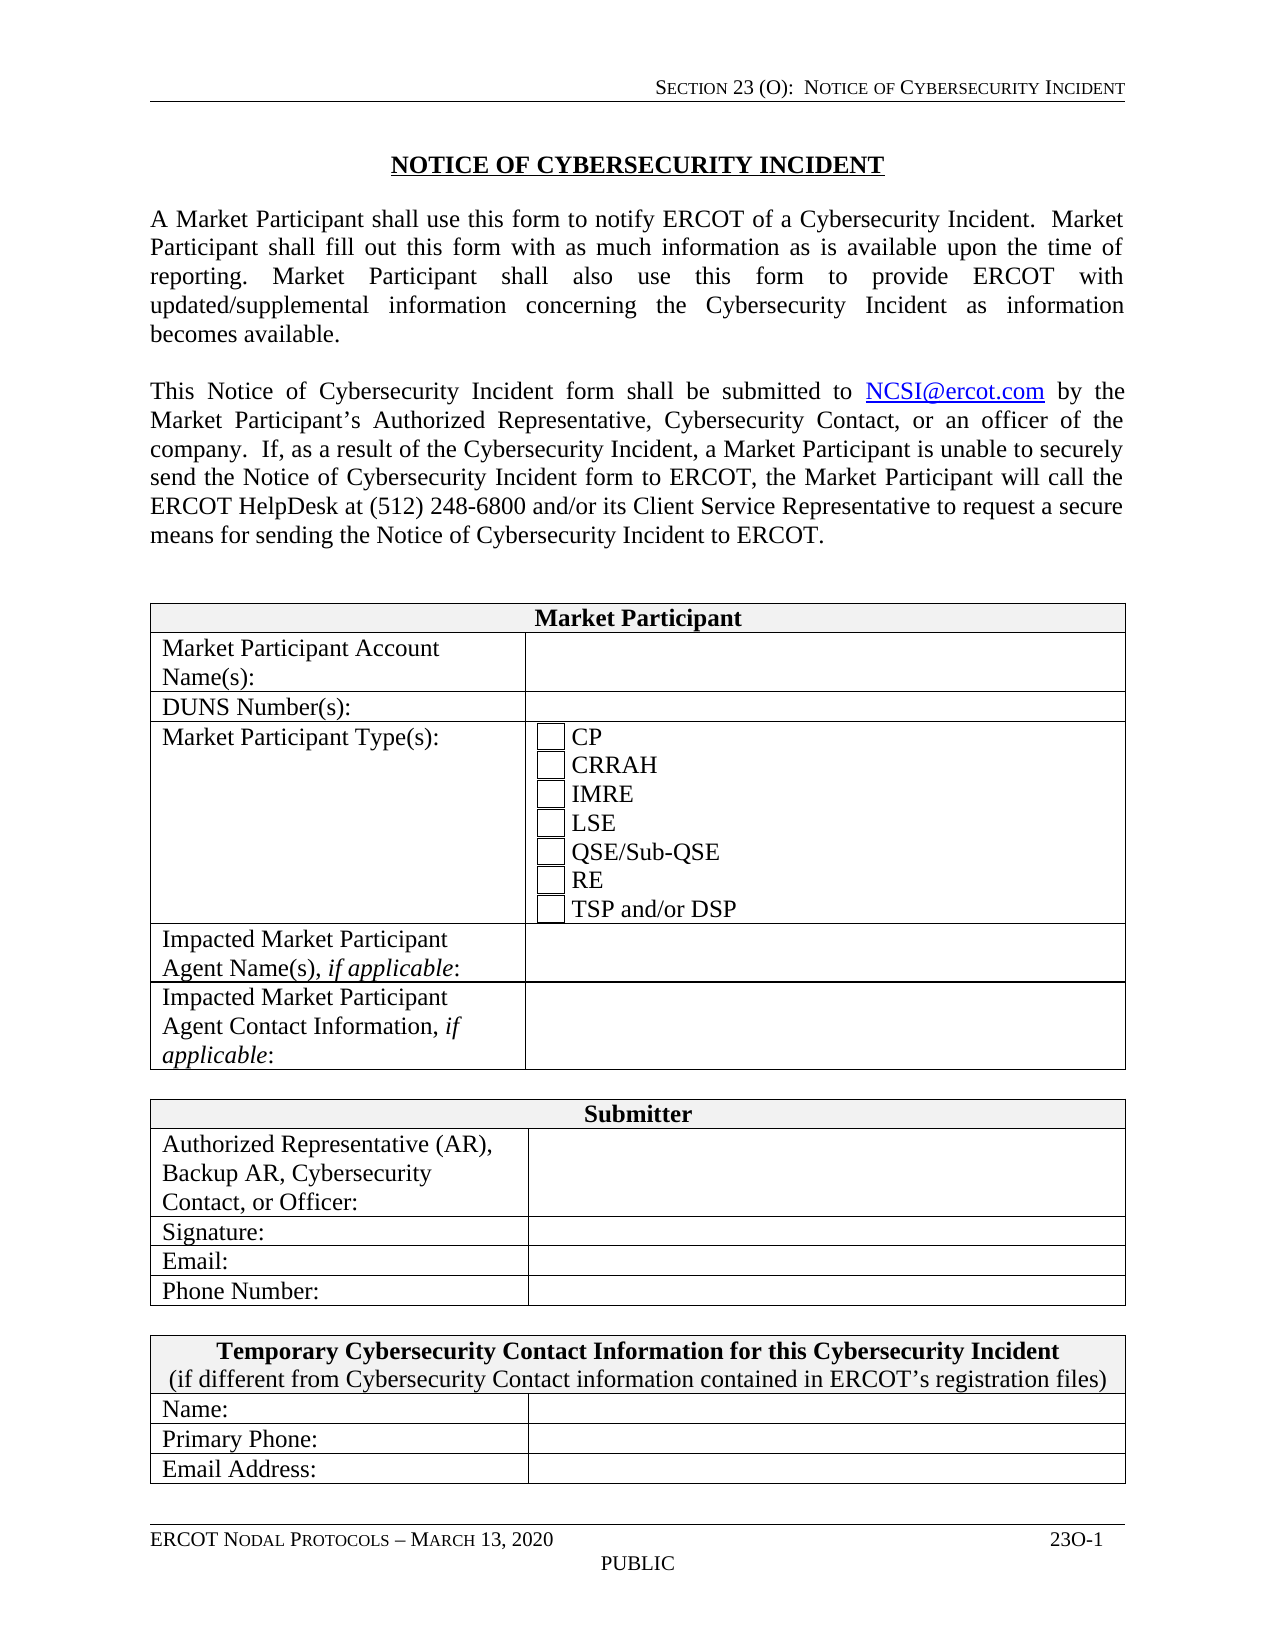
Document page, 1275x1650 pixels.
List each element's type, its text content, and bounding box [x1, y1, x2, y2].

table_cell [529, 1394, 1125, 1423]
table_cell DUNS Number(s): [151, 692, 525, 721]
table_cell Email Address: [151, 1454, 528, 1483]
table_cell [526, 983, 1125, 1069]
text A Market Participant shall use this form to notify ERCOT of a Cybersecurity Incident. Market Participant shall fill out this form with as much information as is available upon the time of reporting. Market Participant shall also use this form to provide ERCOT with updated/supplemental information concerning the Cybersecurity Incident as information becomes available. [150, 204, 1125, 347]
table_header Temporary Cybersecurity Contact Information for this Cybersecurity Incident (if different from Cybersecurity Contact information contained in ERCOT’s registration files) [151, 1336, 1125, 1393]
table_cell [529, 1454, 1125, 1483]
table_cell [529, 1129, 1125, 1216]
table_cell Name: [151, 1394, 528, 1423]
table_cell Signature: [151, 1217, 528, 1245]
table_cell Impacted Market Participant Agent Name(s), if applicable: [151, 924, 525, 981]
table_cell [529, 1276, 1125, 1305]
table_cell [529, 1217, 1125, 1245]
table_header Submitter [151, 1100, 1125, 1128]
table_cell Authorized Representative (AR), Backup AR, Cybersecurity Contact, or Officer: [151, 1129, 528, 1216]
table_cell [526, 692, 1125, 721]
text This Notice of Cybersecurity Incident form shall be submitted to NCSI@ercot.com by the Market Participant’s Authorized Representative, Cybersecurity Contact, or an officer of the company. If, as a result of the Cybersecurity Incident, a Market Participant is unable to securely send the Notice of Cybersecurity Incident form to ERCOT, the Market Participant will call the ERCOT HelpDesk at (512) 248-6800 and/or its Client Service Representative to request a secure means for sending the Notice of Cybersecurity Incident to ERCOT. [150, 376, 1125, 549]
table_cell [529, 1424, 1125, 1453]
table_header Market Participant [151, 604, 1125, 632]
table_cell Impacted Market Participant Agent Contact Information, if applicable: [151, 983, 525, 1069]
table_cell Market Participant Type(s): [151, 722, 525, 923]
table_cell CP CRRAH IMRE LSE QSE/Sub-QSE RE TSP and/or DSP [526, 722, 1125, 923]
table_cell Email: [151, 1246, 528, 1275]
table_cell [526, 924, 1125, 981]
table_cell [526, 633, 1125, 691]
table_cell Phone Number: [151, 1276, 528, 1305]
table_cell Market Participant Account Name(s): [151, 633, 525, 691]
table_cell [529, 1246, 1125, 1275]
text NOTICE OF CYBERSECURITY INCIDENT [150, 150, 1125, 179]
table_cell Primary Phone: [151, 1424, 528, 1453]
